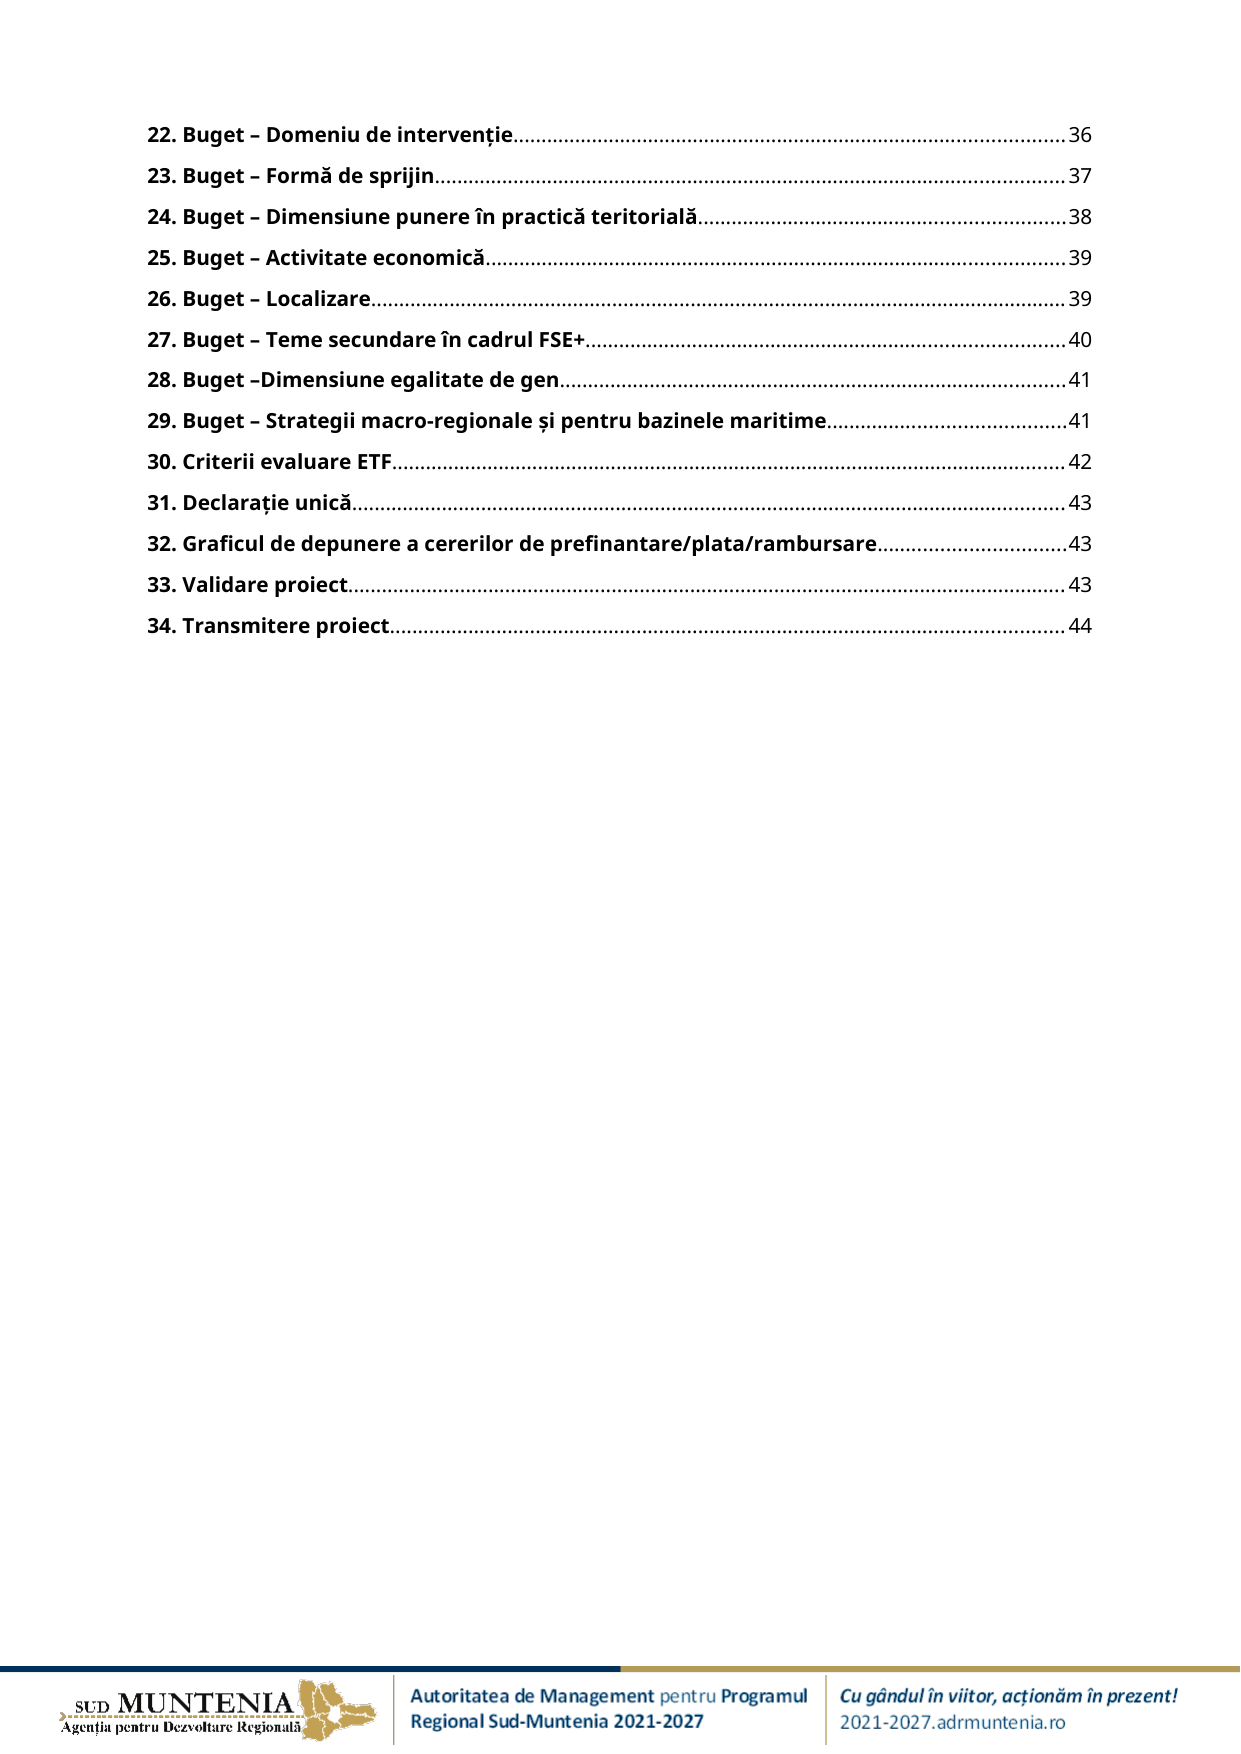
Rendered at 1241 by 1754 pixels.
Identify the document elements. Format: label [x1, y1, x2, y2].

picture [0, 1666, 1241, 1746]
